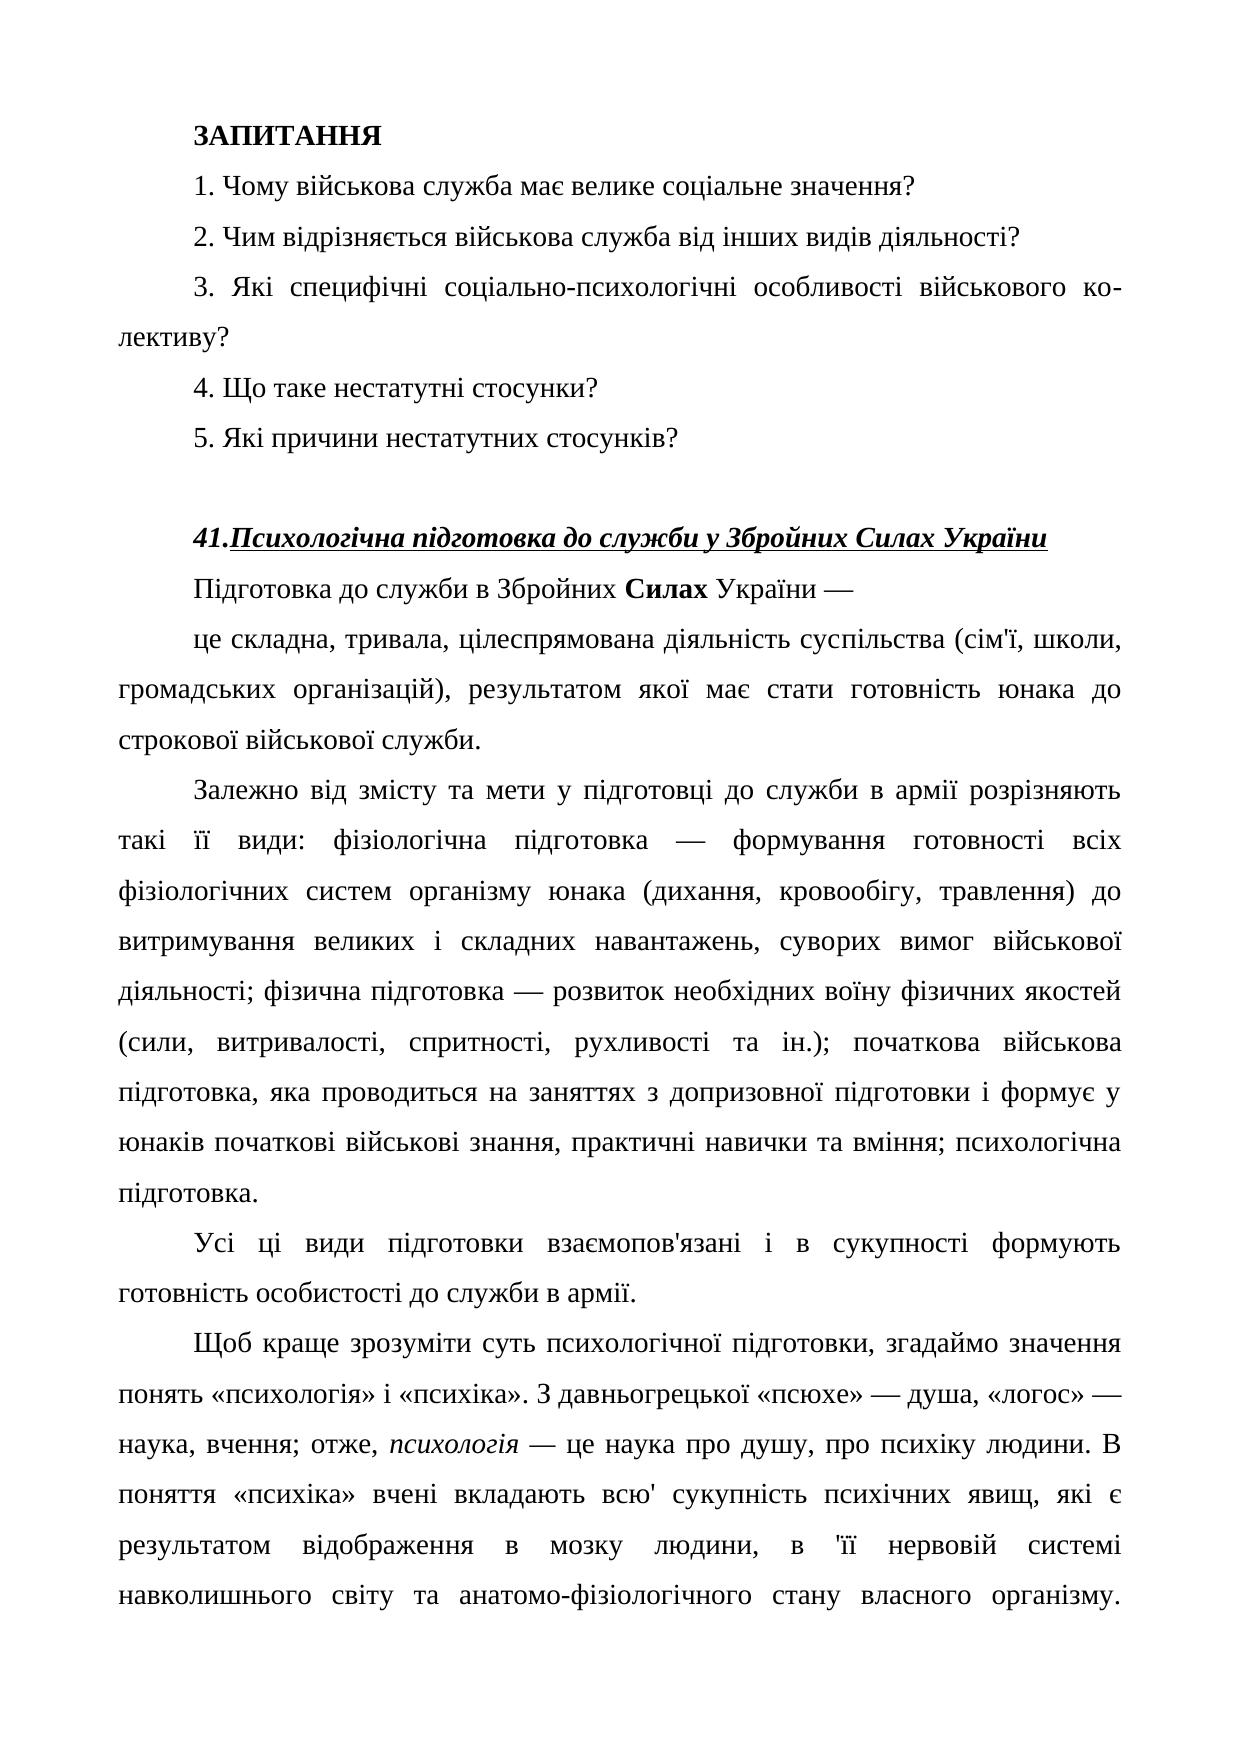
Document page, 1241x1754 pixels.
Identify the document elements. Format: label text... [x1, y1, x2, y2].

text Підготовка до служби в Збройних Силах України — [118, 571, 1122, 604]
text Залежно від змісту та мети у підготовці до служби в армії розрізняють такі її види: фізіологічна підготовка — формування готовності всіх фізіологічних систем організму юнака (дихання, кровообігу, травлення) до витримування великих і складних навантажень, суворих вимог військової діяльності; фізична підготовка — розвиток необхідних воїну фізичних якостей (сили, витривалості, спритності, рухливості та ін.); початкова військова підготовка, яка проводиться на заняттях з допризовної підготовки і формує у юнаків початкові військові знання, практичні навички та вміння; психологічна підготовка. [118, 772, 1122, 1208]
text 41.Психологічна підготовка до служби у Збройних Силах України [118, 521, 1122, 554]
text 1. Чому військова служба має велике соціальне значення? [118, 168, 1122, 202]
text Усі ці види підготовки взаємопов'язані і в сукупності формують готовність особистості до служби в армії. [118, 1225, 1122, 1309]
text 3. Які специфічні соціально-психологічні особливості військового колективу? [118, 269, 1122, 353]
text 5. Які причини нестатутних стосунків? [118, 420, 1122, 453]
text ЗАПИТАННЯ [118, 118, 1122, 152]
text це складна, тривала, цілеспрямована діяльність суспільства (сім'ї, школи, громадських організацій), результатом якої має стати готовність юнака до строкової військової служби. [118, 621, 1122, 755]
text 2. Чим відрізняється військова служба від інших видів діяльності? [118, 219, 1122, 252]
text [118, 1326, 1122, 1611]
text 4. Що таке нестатутні стосунки? [118, 370, 1122, 403]
